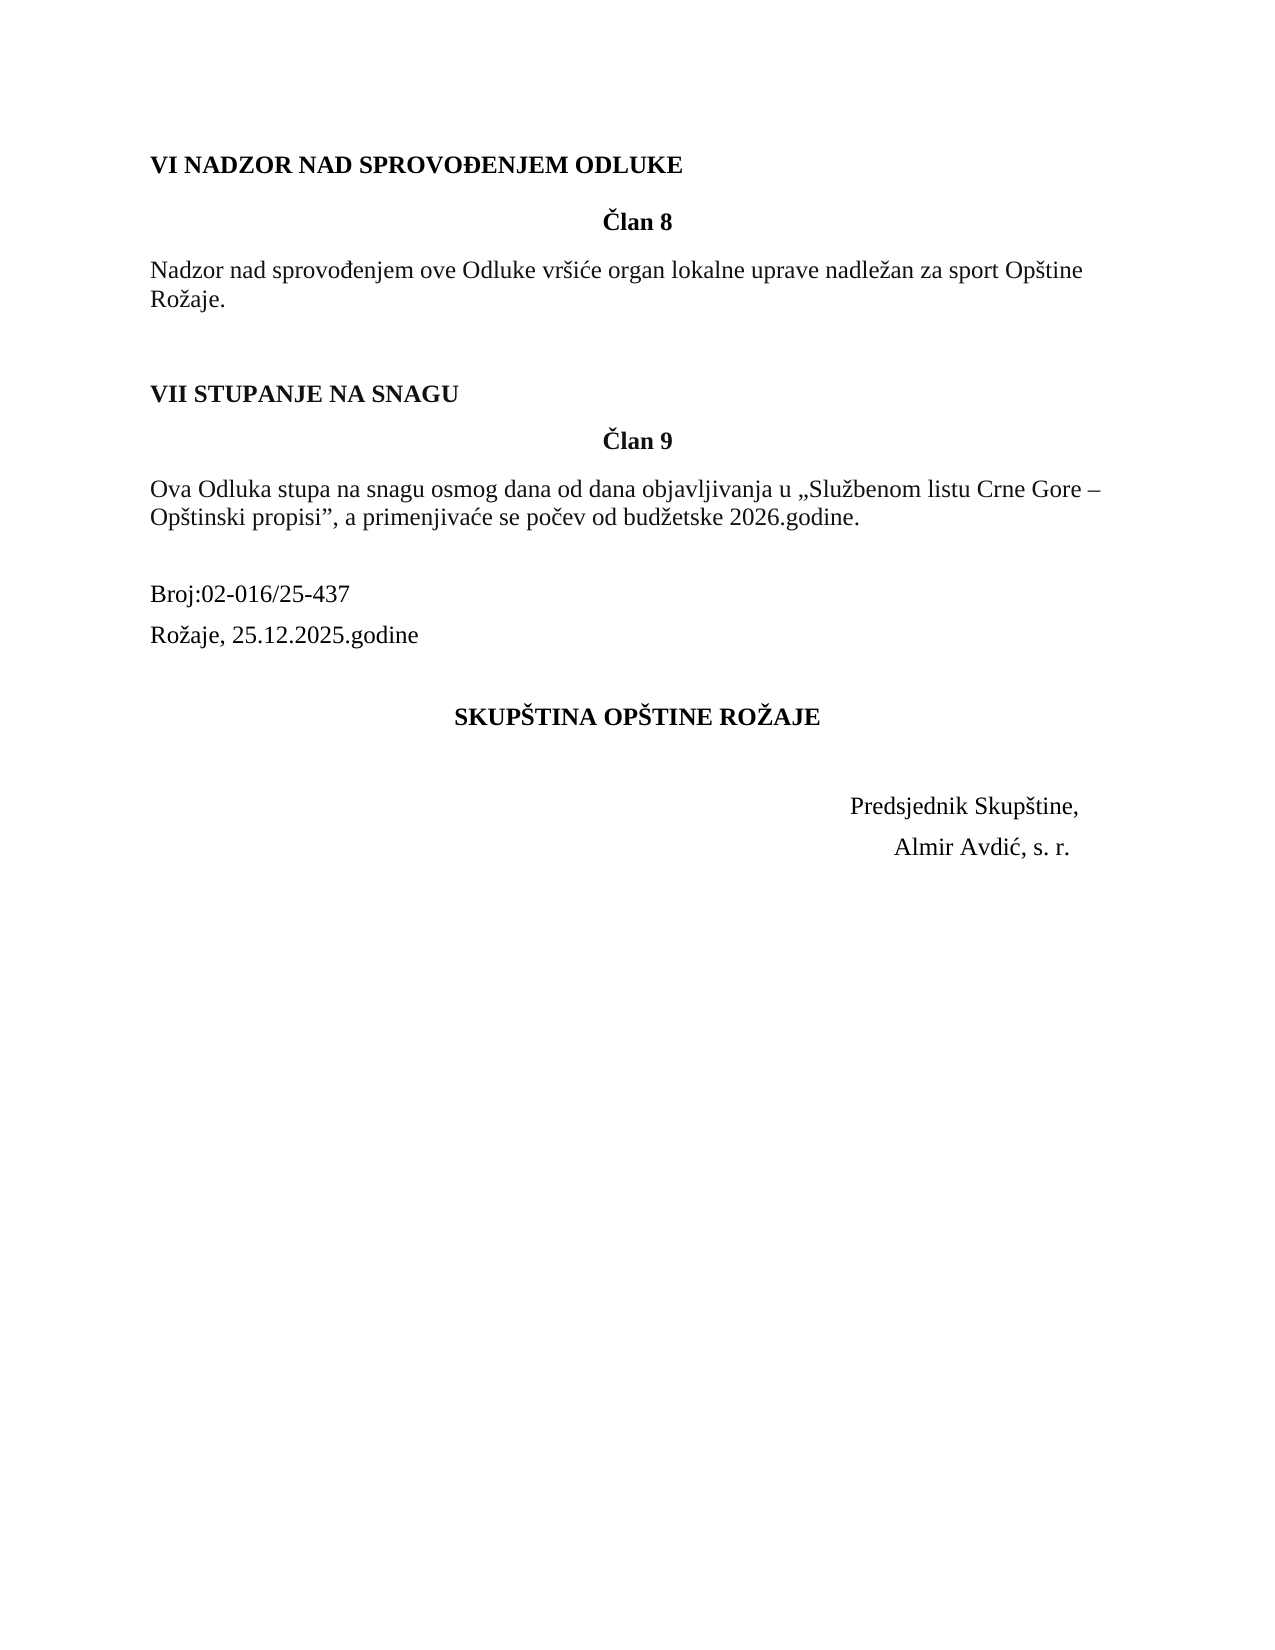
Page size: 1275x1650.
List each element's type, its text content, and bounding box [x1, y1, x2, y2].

text Broj:02-016/25-437 [150, 579, 1125, 607]
text Rožaje, 25.12.2025.godine [150, 620, 1125, 649]
text Član 9 [150, 426, 1125, 455]
text Član 8 [150, 207, 1124, 236]
text VII STUPANJE NA SNAGU [150, 379, 1125, 407]
text Nadzor nad sprovođenjem ove Odluke vršiće organ lokalne uprave nadležan za sport Opštine Rožaje. [150, 255, 1125, 312]
text Almir Avdić, s. r. [150, 832, 1125, 861]
text Ova Odluka stupa na snagu osmog dana od dana objavljivanja u „Službenom listu Crne Gore – Opštinski propisi”, a primenjivaće se počev od budžetske 2026.godine. [150, 474, 1125, 531]
text SKUPŠTINA OPŠTINE ROŽAJE [150, 702, 1125, 731]
text VI NADZOR NAD SPROVOĐENJEM ODLUKE [150, 150, 1124, 179]
text Predsjednik Skupštine, [150, 791, 1125, 819]
